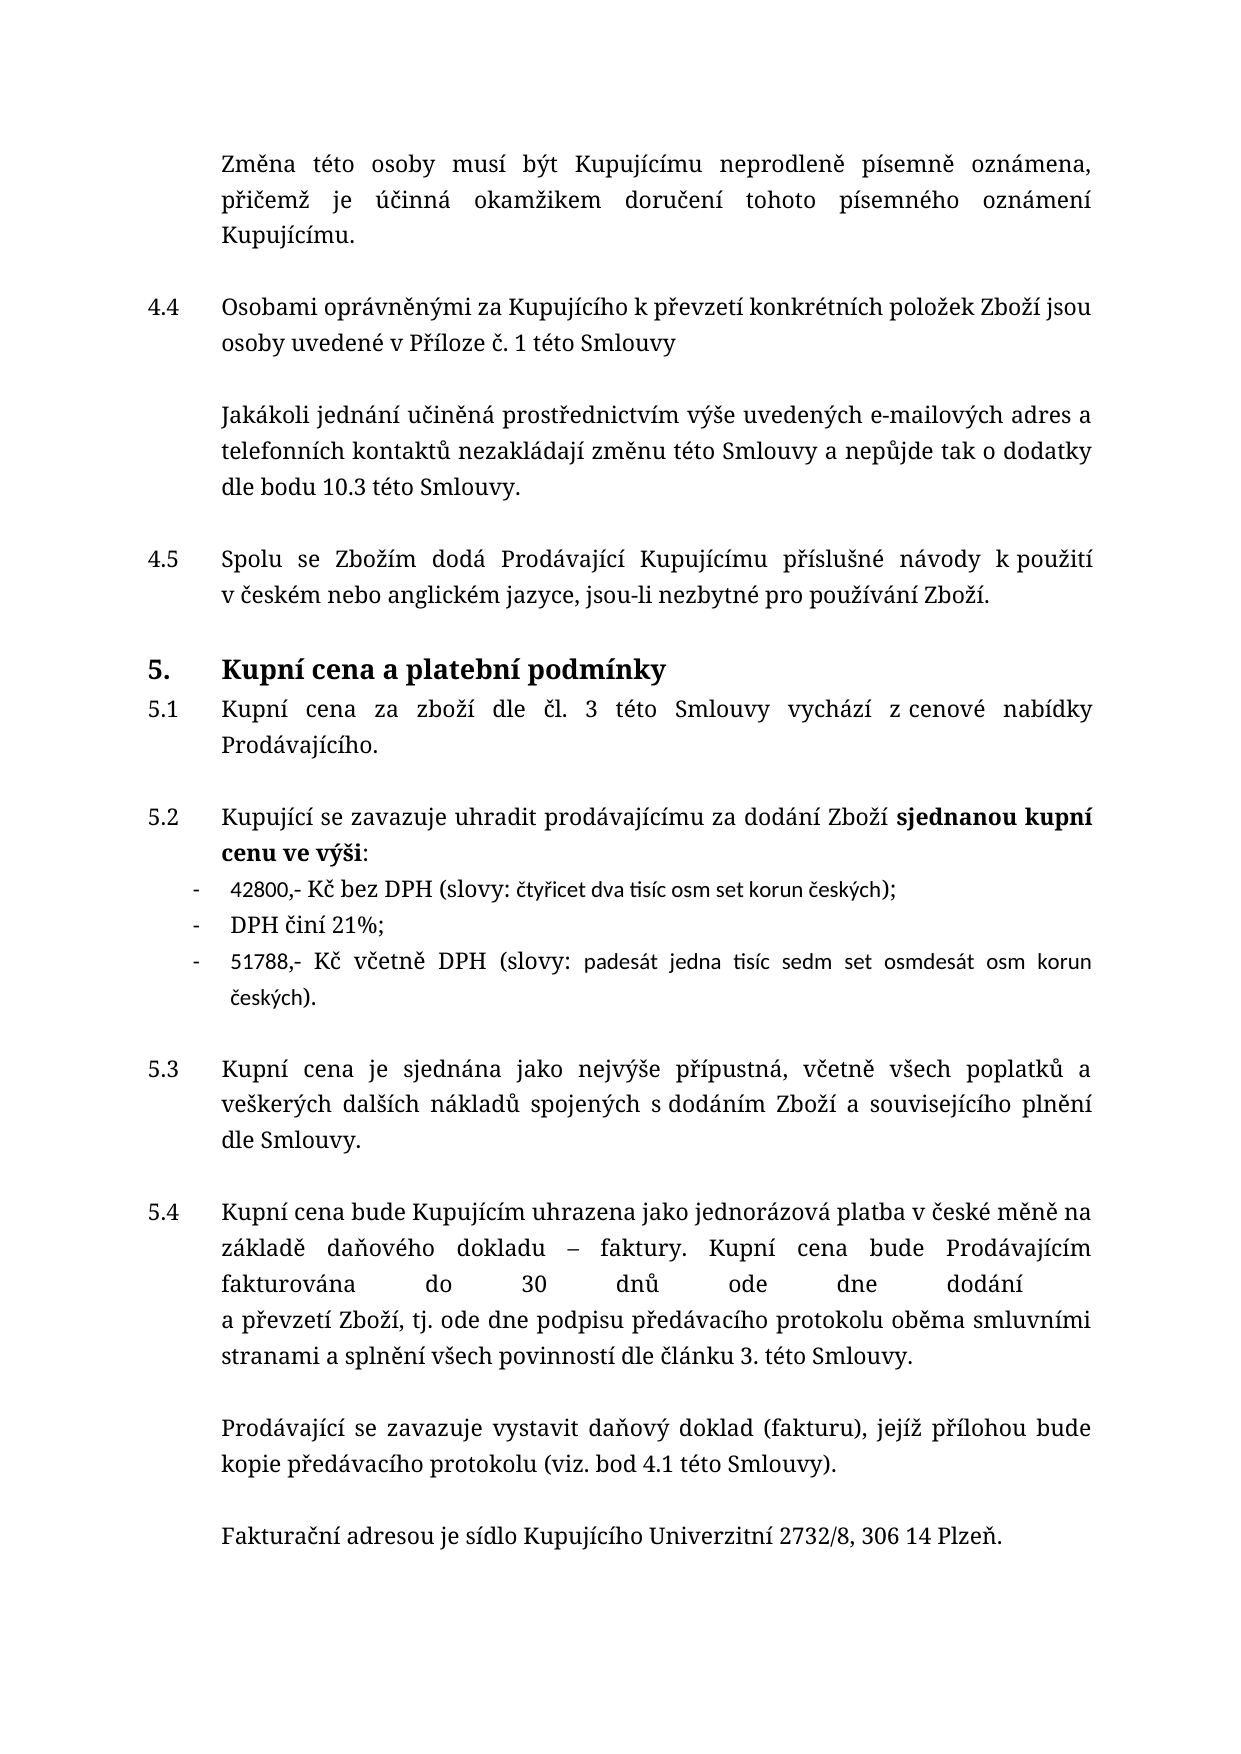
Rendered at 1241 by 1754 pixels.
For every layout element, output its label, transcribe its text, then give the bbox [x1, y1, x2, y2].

list 42800,- Kč bez DPH (slovy: čtyřicet dva tisíc osm set korun českých); [193, 873, 1093, 904]
text Prodávající se zavazuje vystavit daňový doklad (fakturu), jejíž přílohou bude kopie předávacího protokolu (viz. bod 4.1 této Smlouvy). [221, 1412, 1093, 1479]
list 51788,- Kč včetně DPH (slovy: padesát jedna tisíc sedm set osmdesát osm korun českých). [193, 945, 1093, 1012]
text 5.1 Kupní cena za zboží dle čl. 3 této Smlouvy vychází z cenové nabídky Prodávajícího. [148, 693, 1093, 760]
text Fakturační adresou je sídlo Kupujícího Univerzitní 2732/8, 306 14 Plzeň. [221, 1520, 1093, 1551]
text 5.2 Kupující se zavazuje uhradit prodávajícímu za dodání Zboží sjednanou kupní cenu ve výši: [148, 801, 1093, 868]
text 5.4 Kupní cena bude Kupujícím uhrazena jako jednorázová platba v české měně na základě daňového dokladu – faktury. Kupní cena bude Prodávajícím fakturována do 30 dnů ode dne dodání a převzetí Zboží, tj. ode dne podpisu předávacího protokolu oběma smluvními stranami a splnění všech povinností dle článku 3. této Smlouvy. [148, 1196, 1093, 1371]
text 4.4 Osobami oprávněnými za Kupujícího k převzetí konkrétních položek Zboží jsou osoby uvedené v Příloze č. 1 této Smlouvy [148, 291, 1093, 358]
text 4.5 Spolu se Zbožím dodá Prodávající Kupujícímu příslušné návody k použití v českém nebo anglickém jazyce, jsou-li nezbytné pro používání Zboží. [148, 543, 1093, 610]
list DPH činí 21%; [193, 909, 1093, 940]
text 5. Kupní cena a platební podmínky [148, 651, 1093, 688]
text Jakákoli jednání učiněná prostřednictvím výše uvedených e-mailových adres a telefonních kontaktů nezakládají změnu této Smlouvy a nepůjde tak o dodatky dle bodu 10.3 této Smlouvy. [221, 399, 1093, 502]
text 5.3 Kupní cena je sjednána jako nejvýše přípustná, včetně všech poplatků a veškerých dalších nákladů spojených s dodáním Zboží a souvisejícího plnění dle Smlouvy. [148, 1052, 1093, 1156]
text Změna této osoby musí být Kupujícímu neprodleně písemně oznámena, přičemž je účinná okamžikem doručení tohoto písemného oznámení Kupujícímu. [148, 148, 1093, 251]
